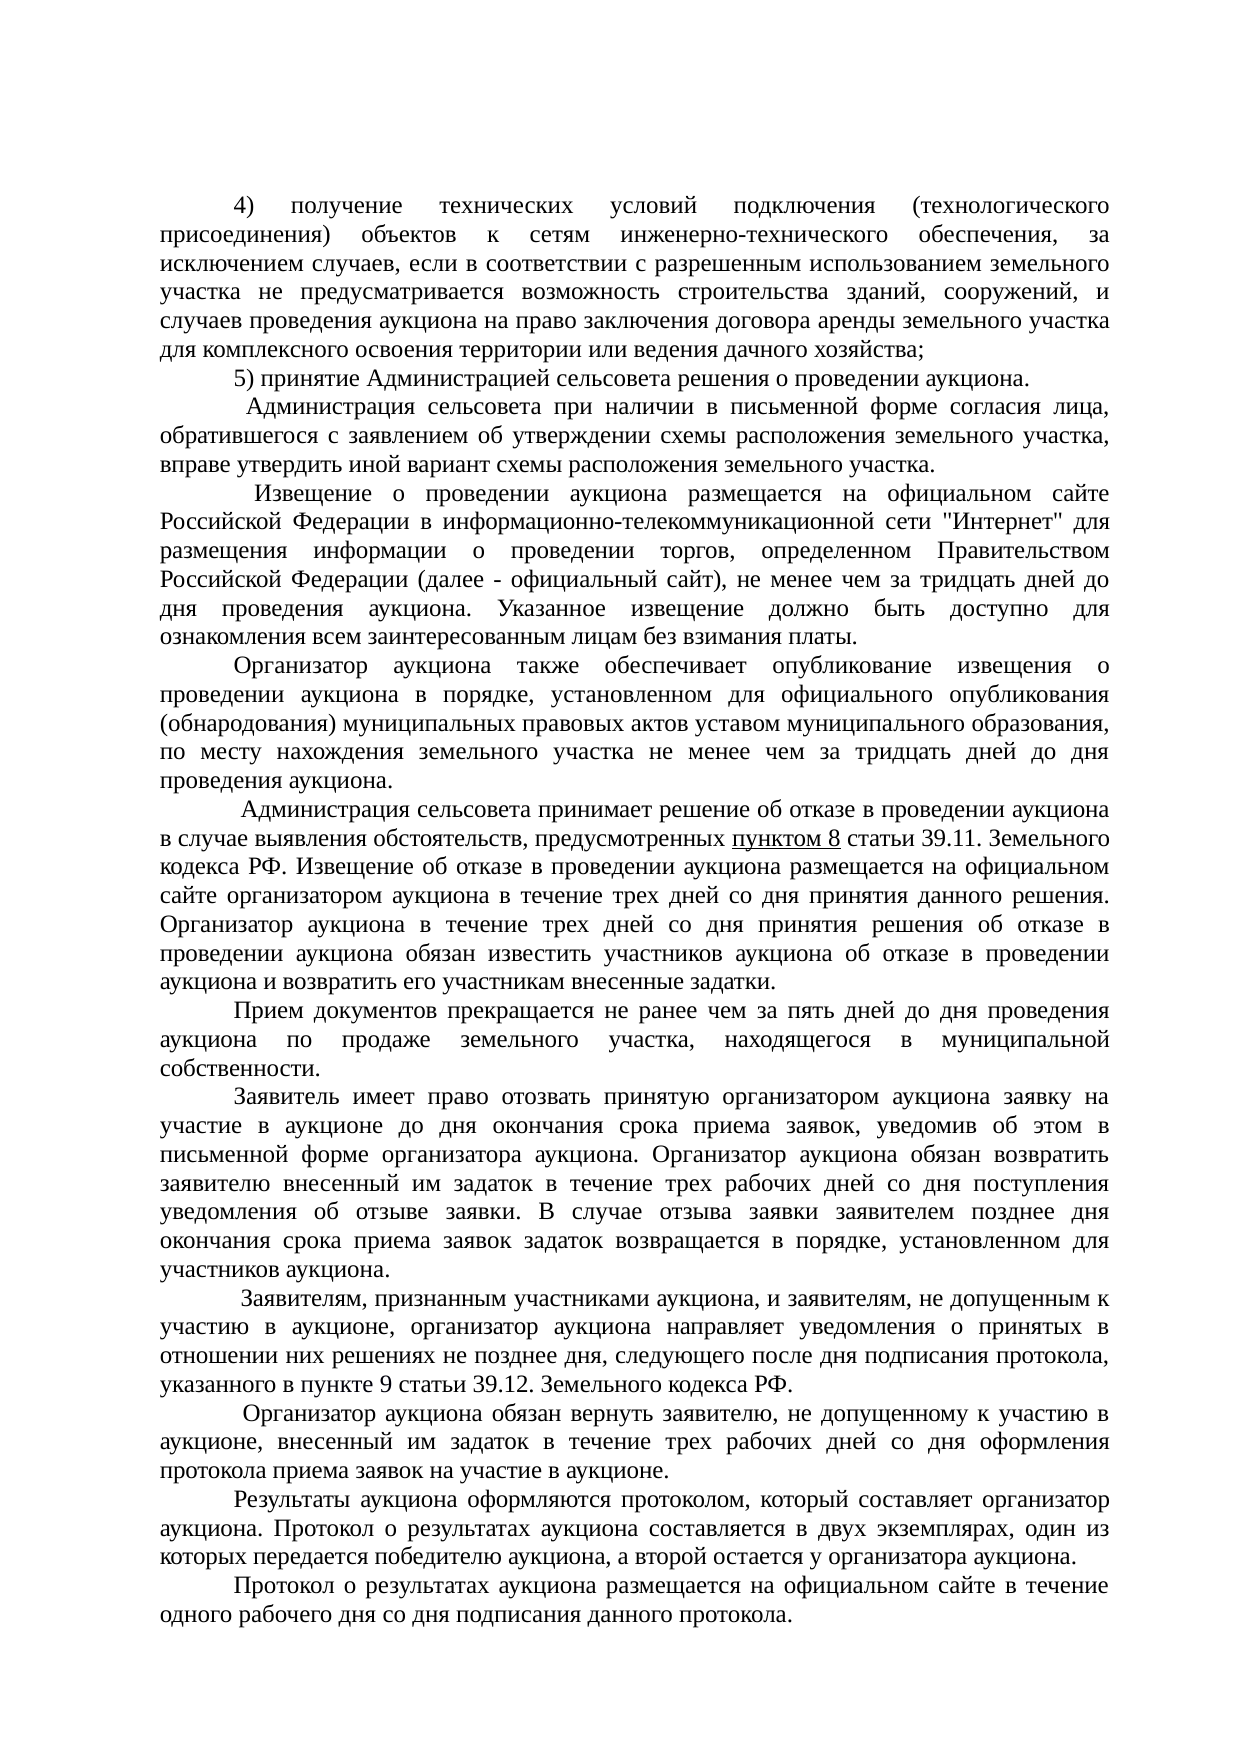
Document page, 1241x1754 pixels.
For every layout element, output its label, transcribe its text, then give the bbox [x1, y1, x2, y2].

text 5) принятие Администрацией сельсовета решения о проведении аукциона. [159, 363, 1110, 391]
text Организатор аукциона также обеспечивает опубликование извещения о проведении аукциона в порядке, установленном для официального опубликования (обнародования) муниципальных правовых актов уставом муниципального образования, по месту нахождения земельного участка не менее чем за тридцать дней до дня проведения аукциона. [159, 650, 1110, 794]
text Результаты аукциона оформляются протоколом, который составляет организатор аукциона. Протокол о результатах аукциона составляется в двух экземплярах, один из которых передается победителю аукциона, а второй остается у организатора аукциона. [159, 1484, 1110, 1570]
text Заявителям, признанным участниками аукциона, и заявителям, не допущенным к участию в аукционе, организатор аукциона направляет уведомления о принятых в отношении них решениях не позднее дня, следующего после дня подписания протокола, указанного в пункте 9 статьи 39.12. Земельного кодекса РФ. [159, 1283, 1110, 1398]
text Администрация сельсовета принимает решение об отказе в проведении аукциона в случае выявления обстоятельств, предусмотренных пунктом 8 статьи 39.11. Земельного кодекса РФ. Извещение об отказе в проведении аукциона размещается на официальном сайте организатором аукциона в течение трех дней со дня принятия данного решения. Организатор аукциона в течение трех дней со дня принятия решения об отказе в проведении аукциона обязан известить участников аукциона об отказе в проведении аукциона и возвратить его участникам внесенные задатки. [159, 794, 1110, 995]
text Администрация сельсовета при наличии в письменной форме согласия лица, обратившегося с заявлением об утверждении схемы расположения земельного участка, вправе утвердить иной вариант схемы расположения земельного участка. [159, 391, 1110, 478]
text Прием документов прекращается не ранее чем за пять дней до дня проведения аукциона по продаже земельного участка, находящегося в муниципальной собственности. [159, 995, 1110, 1081]
text Протокол о результатах аукциона размещается на официальном сайте в течение одного рабочего дня со дня подписания данного протокола. [159, 1570, 1110, 1628]
text 4) получение технических условий подключения (технологического присоединения) объектов к сетям инженерно-технического обеспечения, за исключением случаев, если в соответствии с разрешенным использованием земельного участка не предусматривается возможность строительства зданий, сооружений, и случаев проведения аукциона на право заключения договора аренды земельного участка для комплексного освоения территории или ведения дачного хозяйства; [159, 190, 1110, 363]
text Заявитель имеет право отозвать принятую организатором аукциона заявку на участие в аукционе до дня окончания срока приема заявок, уведомив об этом в письменной форме организатора аукциона. Организатор аукциона обязан возвратить заявителю внесенный им задаток в течение трех рабочих дней со дня поступления уведомления об отзыве заявки. В случае отзыва заявки заявителем позднее дня окончания срока приема заявок задаток возвращается в порядке, установленном для участников аукциона. [159, 1081, 1110, 1283]
text Организатор аукциона обязан вернуть заявителю, не допущенному к участию в аукционе, внесенный им задаток в течение трех рабочих дней со дня оформления протокола приема заявок на участие в аукционе. [159, 1398, 1110, 1484]
text Извещение о проведении аукциона размещается на официальном сайте Российской Федерации в информационно-телекоммуникационной сети "Интернет" для размещения информации о проведении торгов, определенном Правительством Российской Федерации (далее - официальный сайт), не менее чем за тридцать дней до дня проведения аукциона. Указанное извещение должно быть доступно для ознакомления всем заинтересованным лицам без взимания платы. [159, 478, 1110, 650]
